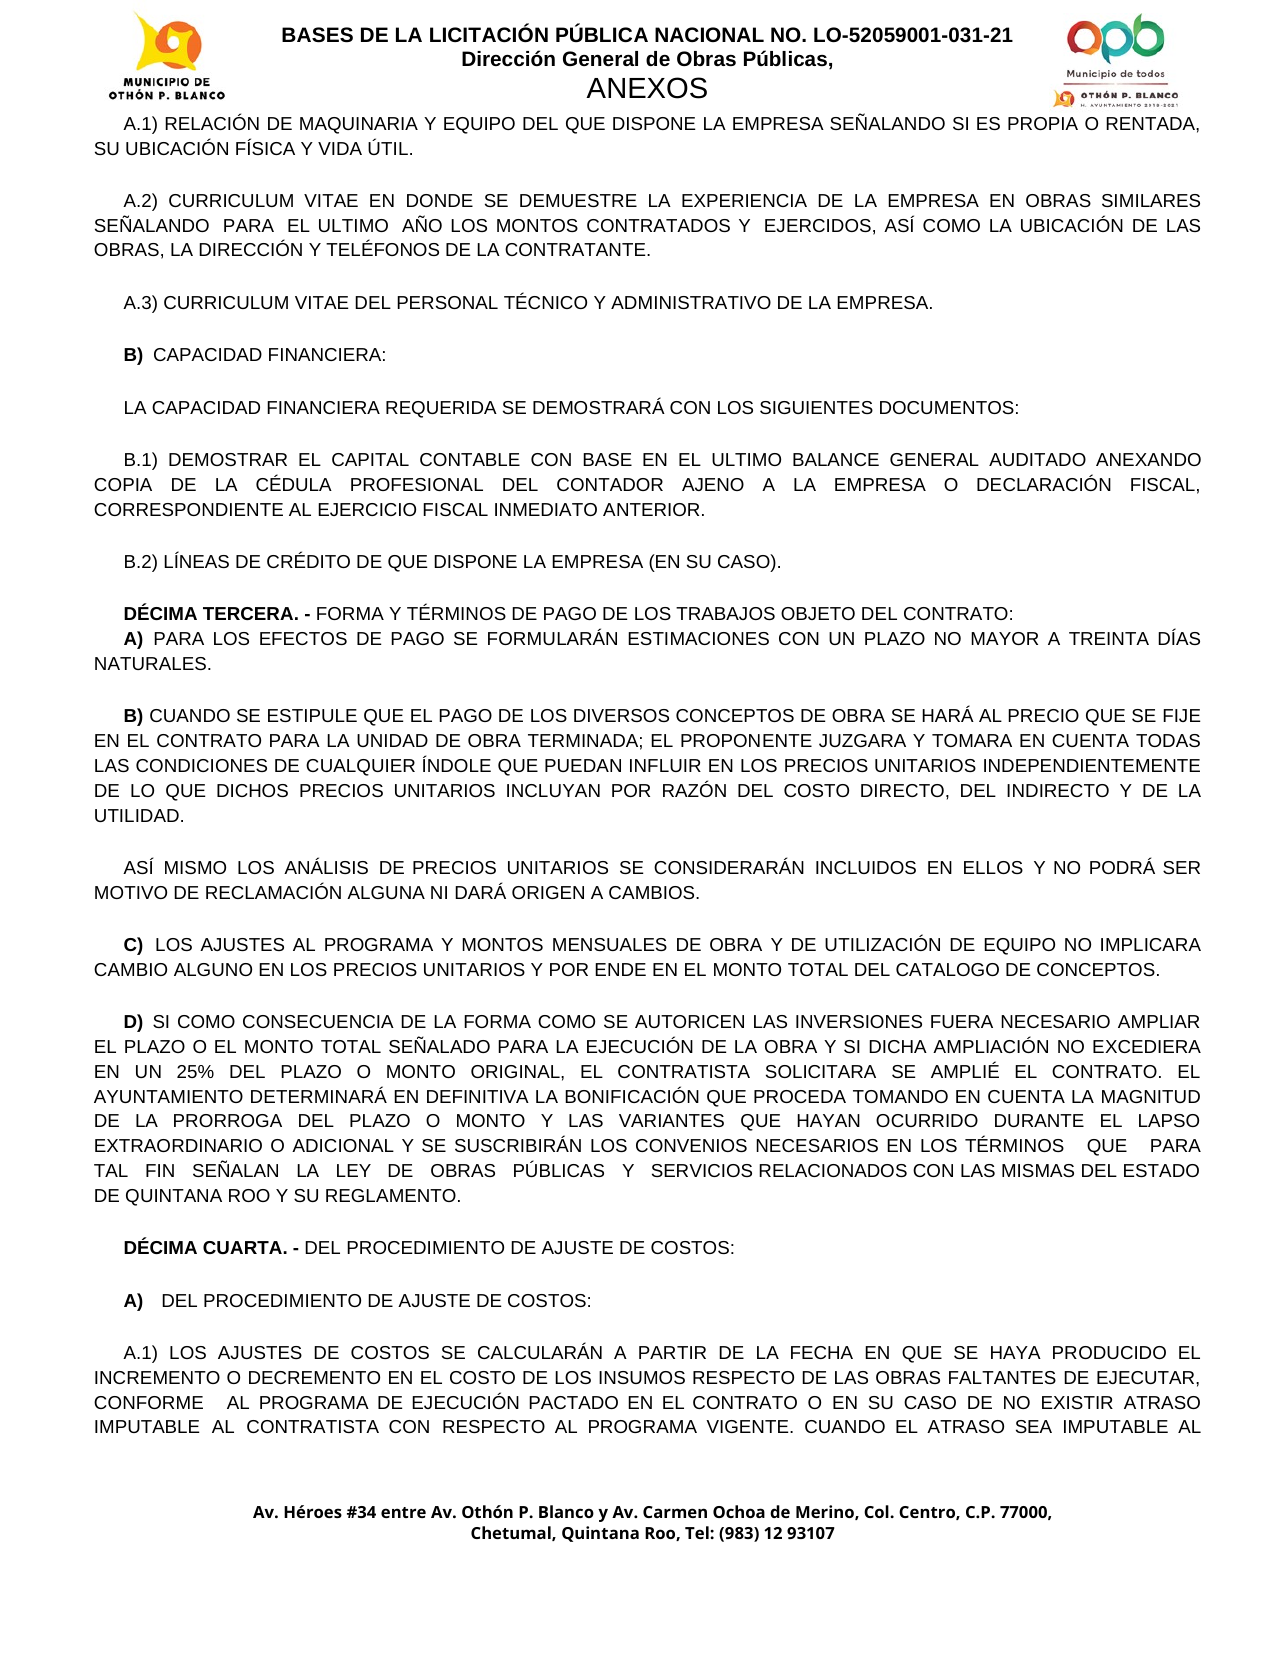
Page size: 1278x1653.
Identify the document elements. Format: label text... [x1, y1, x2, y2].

text A.2) CURRICULUM VITAE EN DONDE SE DEMUESTRE LA EXPERIENCIA DE LA EMPRESA EN OBRAS SIMILARES SEÑALANDO PARA EL ULTIMO AÑO LOS MONTOS CONTRATADOS Y EJERCIDOS, ASÍ COMO LA UBICACIÓN DE LAS OBRAS, LA DIRECCIÓN Y TELÉFONOS DE LA CONTRATANTE. [94, 190, 1201, 261]
text A) PARA LOS EFECTOS DE PAGO SE FORMULARÁN ESTIMACIONES CON UN PLAZO NO MAYOR A TREINTA DÍAS NATURALES. [94, 628, 1201, 674]
text C) LOS AJUSTES AL PROGRAMA Y MONTOS MENSUALES DE OBRA Y DE UTILIZACIÓN DE EQUIPO NO IMPLICARA CAMBIO ALGUNO EN LOS PRECIOS UNITARIOS Y POR ENDE EN EL MONTO TOTAL DEL CATALOGO DE CONCEPTOS. [94, 934, 1201, 980]
text ASÍ MISMO LOS ANÁLISIS DE PRECIOS UNITARIOS SE CONSIDERARÁN INCLUIDOS EN ELLOS Y NO PODRÁ SER MOTIVO DE RECLAMACIÓN ALGUNA NI DARÁ ORIGEN A CAMBIOS. [94, 857, 1201, 903]
text LA CAPACIDAD FINANCIERA REQUERIDA SE DEMOSTRARÁ CON LOS SIGUIENTES DOCUMENTOS: [94, 396, 1201, 418]
text A.1) RELACIÓN DE MAQUINARIA Y EQUIPO DEL QUE DISPONE LA EMPRESA SEÑALANDO SI ES PROPIA O RENTADA, SU UBICACIÓN FÍSICA Y VIDA ÚTIL. [94, 112, 1201, 159]
text B) CAPACIDAD FINANCIERA: [94, 344, 1201, 366]
picture [104, 0, 237, 112]
text B.2) LÍNEAS DE CRÉDITO DE QUE DISPONE LA EMPRESA (EN SU CASO). [94, 551, 1201, 572]
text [94, 1342, 1201, 1438]
text B.1) DEMOSTRAR EL CAPITAL CONTABLE CON BASE EN EL ULTIMO BALANCE GENERAL AUDITADO ANEXANDO COPIA DE LA CÉDULA PROFESIONAL DEL CONTADOR AJENO A LA EMPRESA O DECLARACIÓN FISCAL, CORRESPONDIENTE AL EJERCICIO FISCAL INMEDIATO ANTERIOR. [94, 449, 1201, 520]
text DÉCIMA TERCERA. - FORMA Y TÉRMINOS DE PAGO DE LOS TRABAJOS OBJETO DEL CONTRATO: [94, 603, 1201, 625]
picture [1049, 13, 1192, 112]
text DÉCIMA CUARTA. - DEL PROCEDIMIENTO DE AJUSTE DE COSTOS: [94, 1237, 1201, 1259]
text A) DEL PROCEDIMIENTO DE AJUSTE DE COSTOS: [94, 1289, 1201, 1311]
text B) CUANDO SE ESTIPULE QUE EL PAGO DE LOS DIVERSOS CONCEPTOS DE OBRA SE HARÁ AL PRECIO QUE SE FIJE EN EL CONTRATO PARA LA UNIDAD DE OBRA TERMINADA; EL PROPONENTE JUZGARA Y TOMARA EN CUENTA TODAS LAS CONDICIONES DE CUALQUIER ÍNDOLE QUE PUEDAN INFLUIR EN LOS PRECIOS UNITARIOS INDEPENDIENTEMENTE DE LO QUE DICHOS PRECIOS UNITARIOS INCLUYAN POR RAZÓN DEL COSTO DIRECTO, DEL INDIRECTO Y DE LA UTILIDAD. [94, 705, 1201, 826]
text A.3) CURRICULUM VITAE DEL PERSONAL TÉCNICO Y ADMINISTRATIVO DE LA EMPRESA. [94, 292, 1201, 313]
text D) SI COMO CONSECUENCIA DE LA FORMA COMO SE AUTORICEN LAS INVERSIONES FUERA NECESARIO AMPLIAR EL PLAZO O EL MONTO TOTAL SEÑALADO PARA LA EJECUCIÓN DE LA OBRA Y SI DICHA AMPLIACIÓN NO EXCEDIERA EN UN 25% DEL PLAZO O MONTO ORIGINAL, EL CONTRATISTA SOLICITARA SE AMPLIÉ EL CONTRATO. EL AYUNTAMIENTO DETERMINARÁ EN DEFINITIVA LA BONIFICACIÓN QUE PROCEDA TOMANDO EN CUENTA LA MAGNITUD DE LA PRORROGA DEL PLAZO O MONTO Y LAS VARIANTES QUE HAYAN OCURRIDO DURANTE EL LAPSO EXTRAORDINARIO O ADICIONAL Y SE SUSCRIBIRÁN LOS CONVENIOS NECESARIOS EN LOS TÉRMINOS QUE PARA TAL FIN SEÑALAN LA LEY DE OBRAS PÚBLICAS Y SERVICIOS RELACIONADOS CON LAS MISMAS DEL ESTADO DE QUINTANA ROO Y SU REGLAMENTO. [94, 1011, 1201, 1206]
